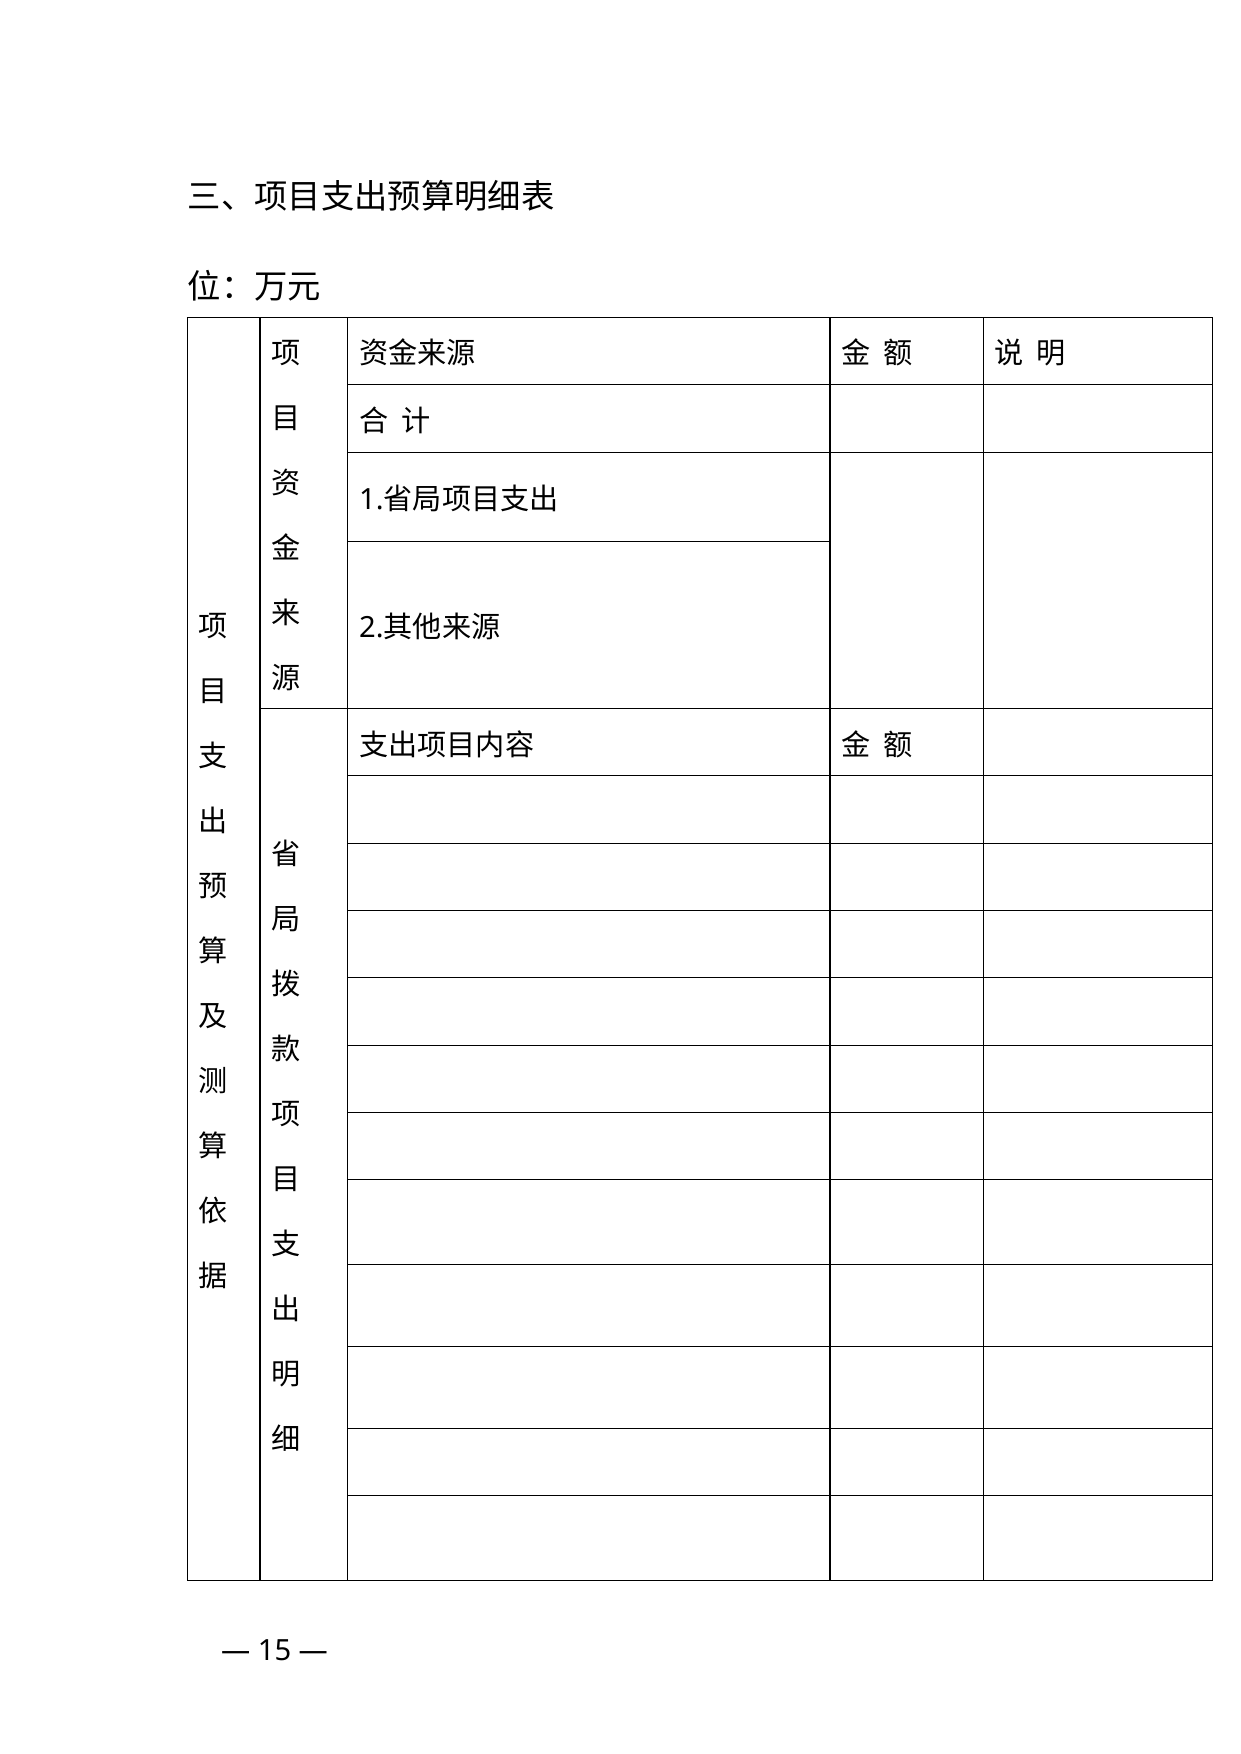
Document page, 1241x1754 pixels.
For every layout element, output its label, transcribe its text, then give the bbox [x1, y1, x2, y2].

table_cell [831, 385, 983, 452]
table_cell [831, 1265, 983, 1346]
table_cell [984, 1180, 1212, 1264]
table_cell [348, 1347, 829, 1428]
table_header 项 目 支 出 预 算 及 测 算 依 据 [188, 318, 259, 1580]
table_cell [831, 453, 983, 708]
table_cell [984, 385, 1212, 452]
table_cell [831, 1429, 983, 1495]
table_cell 2.其他来源 [348, 542, 829, 708]
table_cell 1.省局项目支出 [348, 453, 829, 541]
table_cell [831, 776, 983, 843]
table_cell 金 额 [831, 709, 983, 775]
table_cell [984, 1496, 1212, 1580]
list 三、项目支出预算明细表 [187, 162, 1053, 227]
table_cell [348, 1429, 829, 1495]
table_cell [348, 776, 829, 843]
table_cell [348, 1046, 829, 1112]
table_cell [984, 453, 1212, 708]
table_header 说 明 [984, 318, 1212, 384]
table_cell [831, 978, 983, 1044]
table_cell [984, 1347, 1212, 1428]
table_header 资金来源 [348, 318, 829, 384]
table_cell [984, 978, 1212, 1044]
table_header 项 目 资 金 来 源 [261, 318, 347, 708]
table_cell [348, 1265, 829, 1346]
table_cell [831, 1113, 983, 1179]
table_cell [984, 844, 1212, 910]
table_cell [831, 1496, 983, 1580]
table_cell [348, 1180, 829, 1264]
table_cell 支出项目内容 [348, 709, 829, 775]
table_cell [984, 776, 1212, 843]
table_cell [984, 1265, 1212, 1346]
table_cell [984, 1429, 1212, 1495]
table_cell [348, 1496, 829, 1580]
table_cell [348, 911, 829, 977]
list 位：万元 [187, 252, 1053, 317]
table_cell [831, 1046, 983, 1112]
table_cell [984, 709, 1212, 775]
table_cell [348, 844, 829, 910]
table_cell [984, 911, 1212, 977]
table_header 金 额 [831, 318, 983, 384]
table_cell [348, 978, 829, 1044]
table_cell [831, 1347, 983, 1428]
table_cell 合 计 [348, 385, 829, 452]
table_cell [831, 844, 983, 910]
table_cell 省 局 拨 款 项 目 支 出 明 细 [261, 709, 347, 1580]
table_cell [831, 1180, 983, 1264]
table_cell [831, 911, 983, 977]
table_cell [348, 1113, 829, 1179]
table_cell [984, 1046, 1212, 1112]
table_cell [984, 1113, 1212, 1179]
